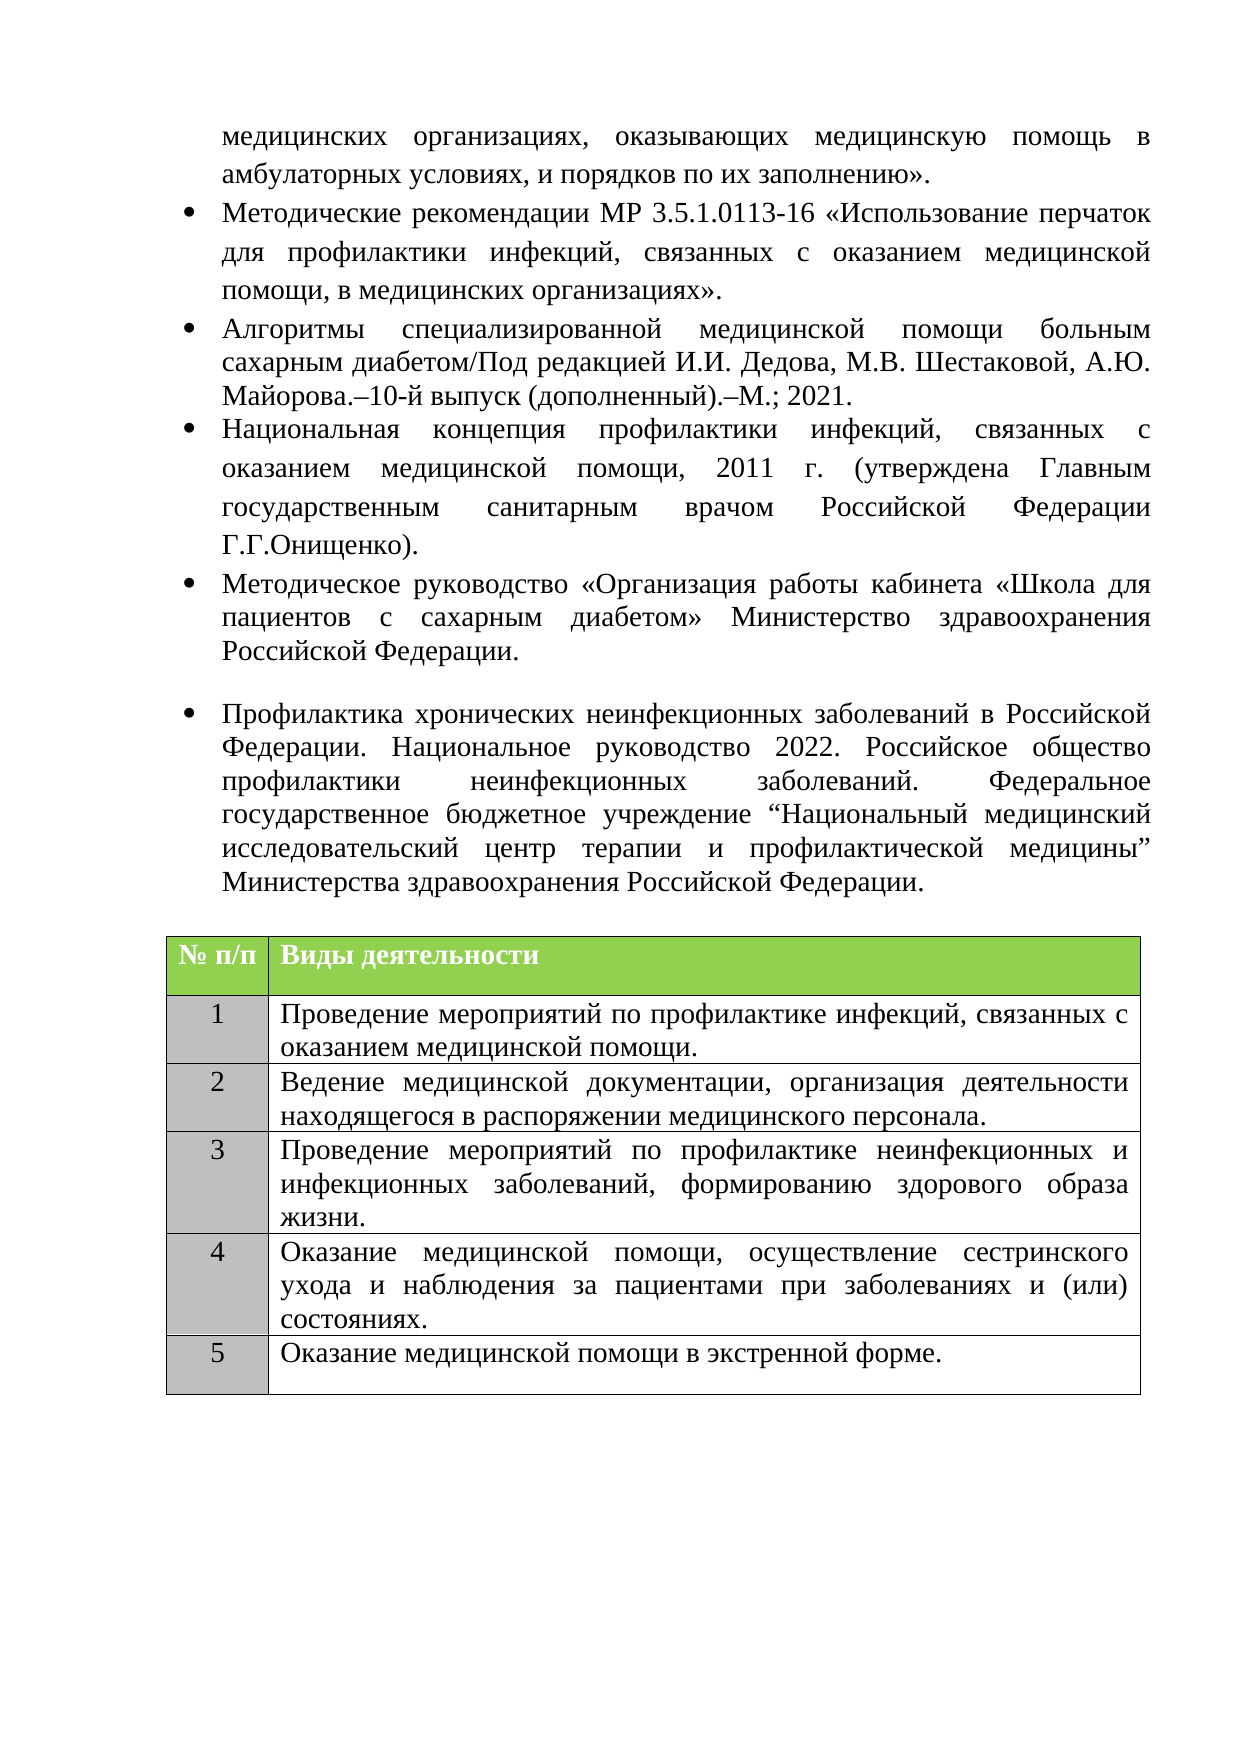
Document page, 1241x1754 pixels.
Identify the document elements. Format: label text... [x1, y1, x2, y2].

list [169, 118, 1152, 190]
table_cell Проведение мероприятий по профилактике неинфекционных и инфекционных заболеваний, формированию здорового образа жизни. [269, 1132, 1140, 1233]
table_cell 1 [167, 996, 268, 1063]
list Национальная концепция профилактики инфекций, связанных с оказанием медицинской помощи, 2011 г. (утверждена Главным государственным санитарным врачом Российской Федерации Г.Г.Онищенко). [184, 412, 1152, 561]
table_cell 2 [167, 1064, 268, 1131]
table_cell Оказание медицинской помощи, осуществление сестринского ухода и наблюдения за пациентами при заболеваниях и (или) состояниях. [269, 1234, 1140, 1334]
list Профилактика хронических неинфекционных заболеваний в Российской Федерации. Национальное руководство 2022. Российское общество профилактики неинфекционных заболеваний. Федеральное государственное бюджетное учреждение “Национальный медицинский исследовательский центр терапии и профилактической медицины” Министерства здравоохранения Российской Федерации. [184, 696, 1152, 897]
table_cell 3 [167, 1132, 268, 1233]
list Методическое руководство «Организация работы кабинета «Школа для пациентов с сахарным диабетом» Министерство здравоохранения Российской Федерации. [184, 566, 1152, 667]
list Методические рекомендации МР 3.5.1.0113-16 «Использование перчаток для профилактики инфекций, связанных с оказанием медицинской помощи, в медицинских организациях». [184, 195, 1152, 306]
table_header Виды деятельности [269, 937, 1140, 995]
table_cell Ведение медицинской документации, организация деятельности находящегося в распоряжении медицинского персонала. [269, 1064, 1140, 1131]
table_cell 5 [167, 1336, 268, 1394]
table_header № п/п [167, 937, 268, 995]
list Алгоритмы специализированной медицинской помощи больным сахарным диабетом/Под редакцией И.И. Дедова, М.В. Шестаковой, А.Ю. Майорова.–10-й выпуск (дополненный).–М.; 2021. [184, 311, 1152, 412]
table_cell Оказание медицинской помощи в экстренной форме. [269, 1336, 1140, 1394]
table_cell 4 [167, 1234, 268, 1334]
table_cell Проведение мероприятий по профилактике инфекций, связанных с оказанием медицинской помощи. [269, 996, 1140, 1063]
